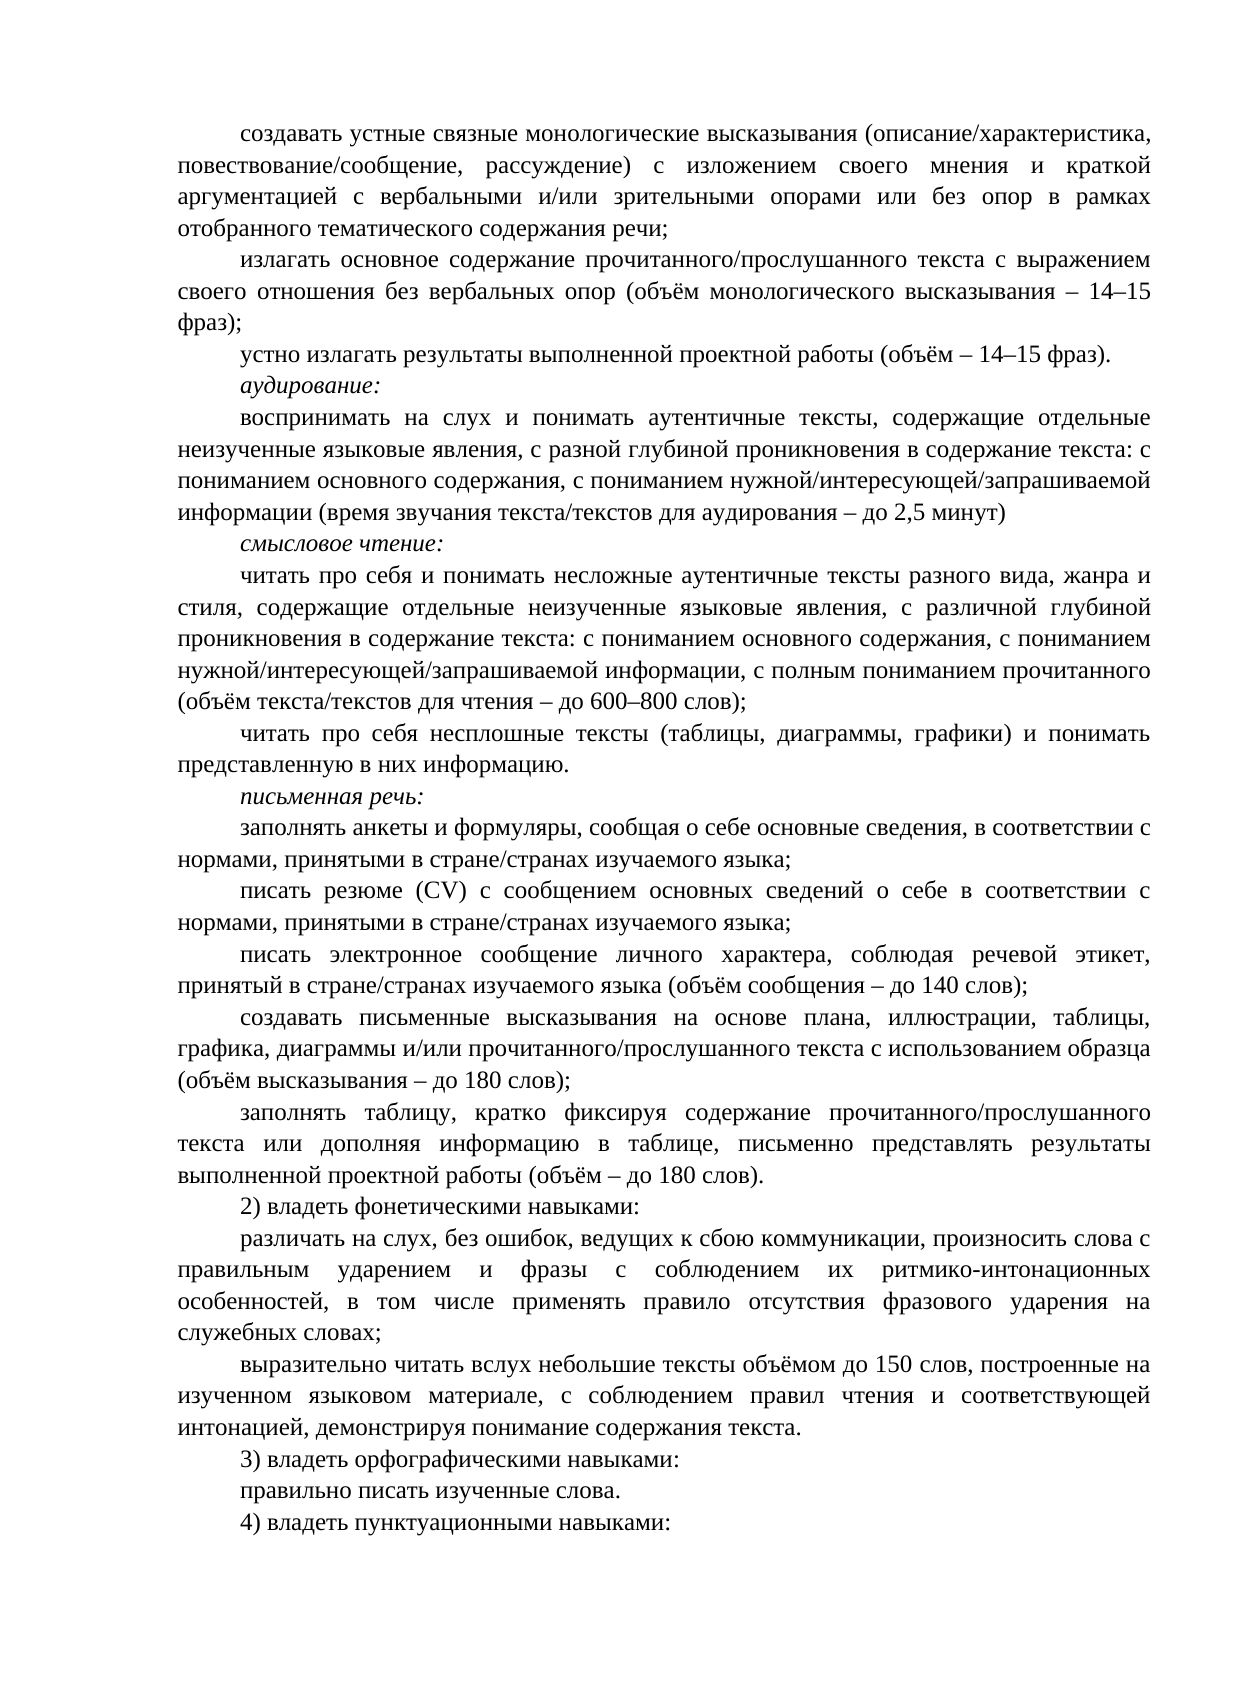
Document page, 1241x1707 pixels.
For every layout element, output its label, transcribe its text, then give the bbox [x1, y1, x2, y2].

text читать про себя и понимать несложные аутентичные тексты разного вида, жанра и стиля, содержащие отдельные неизученные языковые явления, с различной глубиной проникновения в содержание текста: с пониманием основного содержания, с пониманием нужной/интересующей/запрашиваемой информации, с полным пониманием прочитанного (объём текста/текстов для чтения – до 600–800 слов); [177, 560, 1152, 715]
text излагать основное содержание прочитанного/прослушанного текста с выражением своего отношения без вербальных опор (объём монологического высказывания – 14–15 фраз); [177, 244, 1152, 336]
text устно излагать результаты выполненной проектной работы (объём – 14–15 фраз). [177, 339, 1152, 368]
text читать про себя несплошные тексты (таблицы, диаграммы, графики) и понимать представленную в них информацию. [177, 718, 1152, 778]
text письменная речь: [177, 781, 1152, 810]
text воспринимать на слух и понимать аутентичные тексты, содержащие отдельные неизученные языковые явления, с разной глубиной проникновения в содержание текста: с пониманием основного содержания, с пониманием нужной/интересующей/запрашиваемой информации (время звучания текста/текстов для аудирования – до 2,5 минут) [177, 402, 1152, 526]
text правильно писать изученные слова. [177, 1475, 1152, 1504]
text 3) владеть орфографическими навыками: [177, 1444, 1152, 1472]
text аудирование: [177, 371, 1152, 399]
text 4) владеть пунктуационными навыками: [177, 1507, 1152, 1536]
text смысловое чтение: [177, 528, 1152, 557]
text писать резюме (CV) с сообщением основных сведений о себе в соответствии с нормами, принятыми в стране/странах изучаемого языка; [177, 876, 1152, 936]
text заполнять таблицу, кратко фиксируя содержание прочитанного/прослушанного текста или дополняя информацию в таблице, письменно представлять результаты выполненной проектной работы (объём – до 180 слов). [177, 1097, 1152, 1188]
text писать электронное сообщение личного характера, соблюдая речевой этикет, принятый в стране/странах изучаемого языка (объём сообщения – до 140 слов); [177, 939, 1152, 999]
text выразительно читать вслух небольшие тексты объёмом до 150 слов, построенные на изученном языковом материале, с соблюдением правил чтения и соответствующей интонацией, демонстрируя понимание содержания текста. [177, 1349, 1152, 1441]
text 2) владеть фонетическими навыками: [177, 1191, 1152, 1220]
text создавать устные связные монологические высказывания (описание/характеристика, повествование/сообщение, рассуждение) с изложением своего мнения и краткой аргументацией с вербальными и/или зрительными опорами или без опор в рамках отобранного тематического содержания речи; [177, 118, 1152, 242]
text заполнять анкеты и формуляры, сообщая о себе основные сведения, в соответствии с нормами, принятыми в стране/странах изучаемого языка; [177, 812, 1152, 873]
text создавать письменные высказывания на основе плана, иллюстрации, таблицы, графика, диаграммы и/или прочитанного/прослушанного текста с использованием образца (объём высказывания – до 180 слов); [177, 1002, 1152, 1094]
text различать на слух, без ошибок, ведущих к сбою коммуникации, произносить слова с правильным ударением и фразы с соблюдением их ритмико-интонационных особенностей, в том числе применять правило отсутствия фразового ударения на служебных словах; [177, 1223, 1152, 1346]
